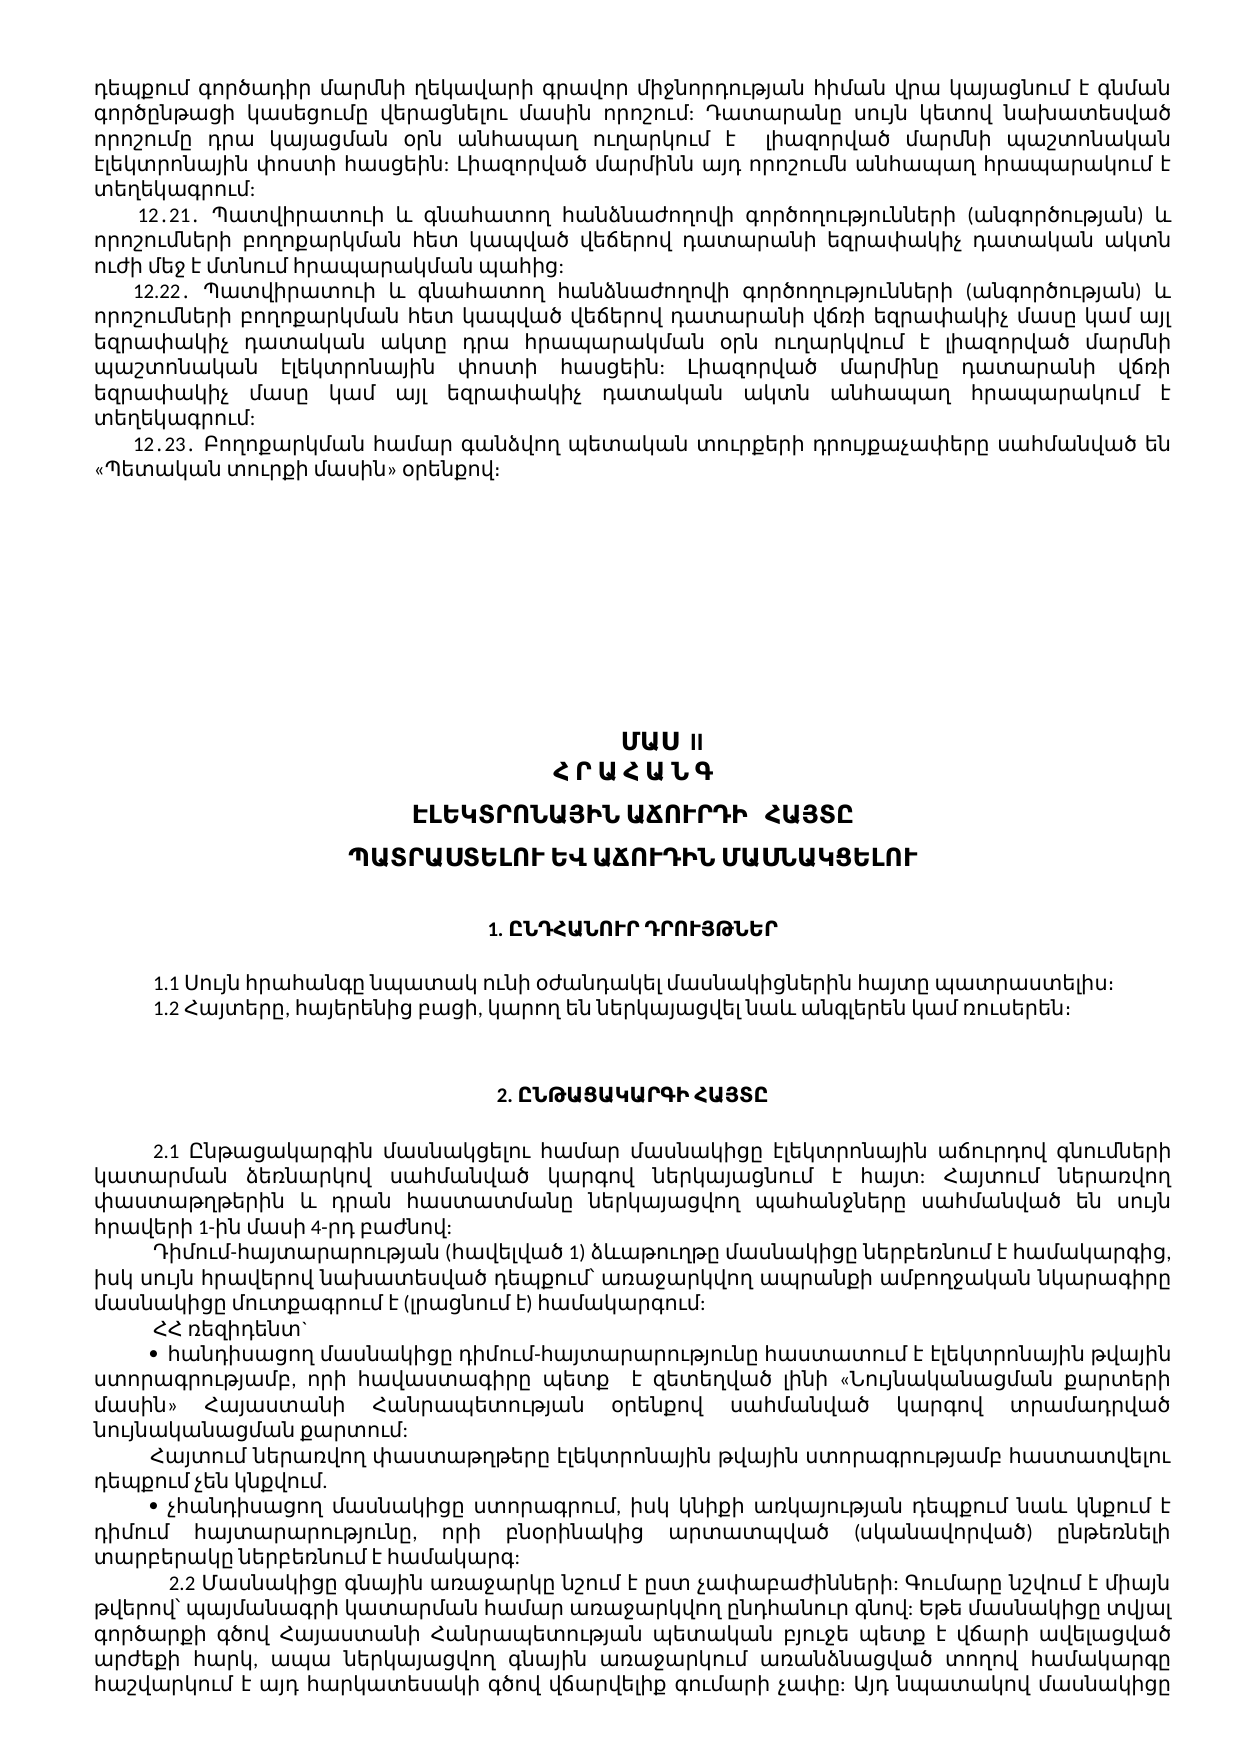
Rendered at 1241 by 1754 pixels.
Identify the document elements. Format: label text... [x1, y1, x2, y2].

text ՊԱՏՐԱՍՏԵԼՈՒ ԵՎ ԱՃՈՒԴԻՆ ՄԱՍՆԱԿՑԵԼՈՒ [94, 842, 1172, 873]
text 2. ԸՆԹԱՑԱԿԱՐԳԻ ՀԱՅՏԸ [94, 1082, 1171, 1107]
text Հայտում ներառվող փաստաթղթերը էլեկտրոնային թվային ստորագրությամբ հաստատվելու դեպքում չեն կնքվում. [94, 1443, 1171, 1494]
list չհանդիսացող մասնակիցը ստորագրում, իսկ կնիքի առկայության դեպքում նաև կնքում է դիմում հայտարարությունը, որի բնօրինակից արտատպված (սկանավորված) ընթեռնելի տարբերակը ներբեռնում է համակարգ: [94, 1494, 1171, 1570]
list հանդիսացող մասնակիցը դիմում-հայտարարությունը հաստատում է էլեկտրոնային թվային ստորագրությամբ, որի հավաստագիրը պետք է զետեղված լինի «Նույնականացման քարտերի մասին» Հայաստանի Հանրապետության օրենքով սահմանված կարգով տրամադրված նույնականացման քարտում: [94, 1341, 1171, 1443]
text 12․23․ Բողոքարկման համար գանձվող պետական տուրքերի դրույքաչափերը սահմանված են «Պետական տուրքի մասին» օրենքով։ [94, 431, 1171, 482]
text Հ Ր Ա Հ Ա Ն Գ [94, 756, 1172, 787]
text 1. ԸՆԴՀԱՆՈՒՐ ԴՐՈՒՅԹՆԵՐ [94, 916, 1171, 941]
text ԷԼԵԿՏՐՈՆԱՅԻՆ ԱՃՈՒՐԴԻ ՀԱՅՏԸ [94, 799, 1172, 830]
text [94, 1570, 1171, 1697]
text Դիմում-հայտարարության (հավելված 1) ձևաթուղթը մասնակիցը ներբեռնում է համակարգից, իսկ սույն հրավերով նախատեսված դեպքում՝ առաջարկվող ապրանքի ամբողջական նկարագիրը մասնակիցը մուտքագրում է (լրացնում է) համակարգում: [94, 1239, 1171, 1316]
text 12․21․ Պատվիրատուի և գնահատող հանձնաժողովի գործողությունների (անգործության) և որոշումների բողոքարկման հետ կապված վեճերով դատարանի եզրափակիչ դատական ակտն ուժի մեջ է մտնում հրապարակման պահից: [94, 202, 1171, 278]
text 12.22․ Պատվիրատուի և գնահատող հանձնաժողովի գործողությունների (անգործության) և որոշումների բողոքարկման հետ կապված վեճերով դատարանի վճռի եզրափակիչ մասը կամ այլ եզրափակիչ դատական ակտը դրա հրապարակման օրն ուղարկվում է լիազորված մարմնի պաշտոնական էլեկտրոնային փոստի հասցեին: Լիազորված մարմինը դատարանի վճռի եզրափակիչ մասը կամ այլ եզրափակիչ դատական ակտն անհապաղ հրապարակում է տեղեկագրում: [94, 278, 1171, 431]
text 1.2 Հայտերը, հայերենից բացի, կարող են ներկայացվել նաև անգլերեն կամ ռուսերեն։ [94, 996, 1171, 1021]
text ՄԱՍ II [94, 726, 1171, 756]
text 2.1 Ընթացակարգին մասնակցելու համար մասնակիցը էլեկտրոնային աճուրդով գնումների կատարման ձեռնարկով սահմանված կարգով ներկայացնում է հայտ: Հայտում ներառվող փաստաթղթերին և դրան հաստատմանը ներկայացվող պահանջները սահմանված են սույն հրավերի 1-ին մասի 4-րդ բաժնով: [94, 1138, 1171, 1239]
text ՀՀ ռեզիդենտ` [94, 1316, 1171, 1341]
text 1.1 Սույն հրահանգը նպատակ ունի օժանդակել մասնակիցներին հայտը պատրաստելիս։ [94, 970, 1171, 996]
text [94, 75, 1171, 202]
